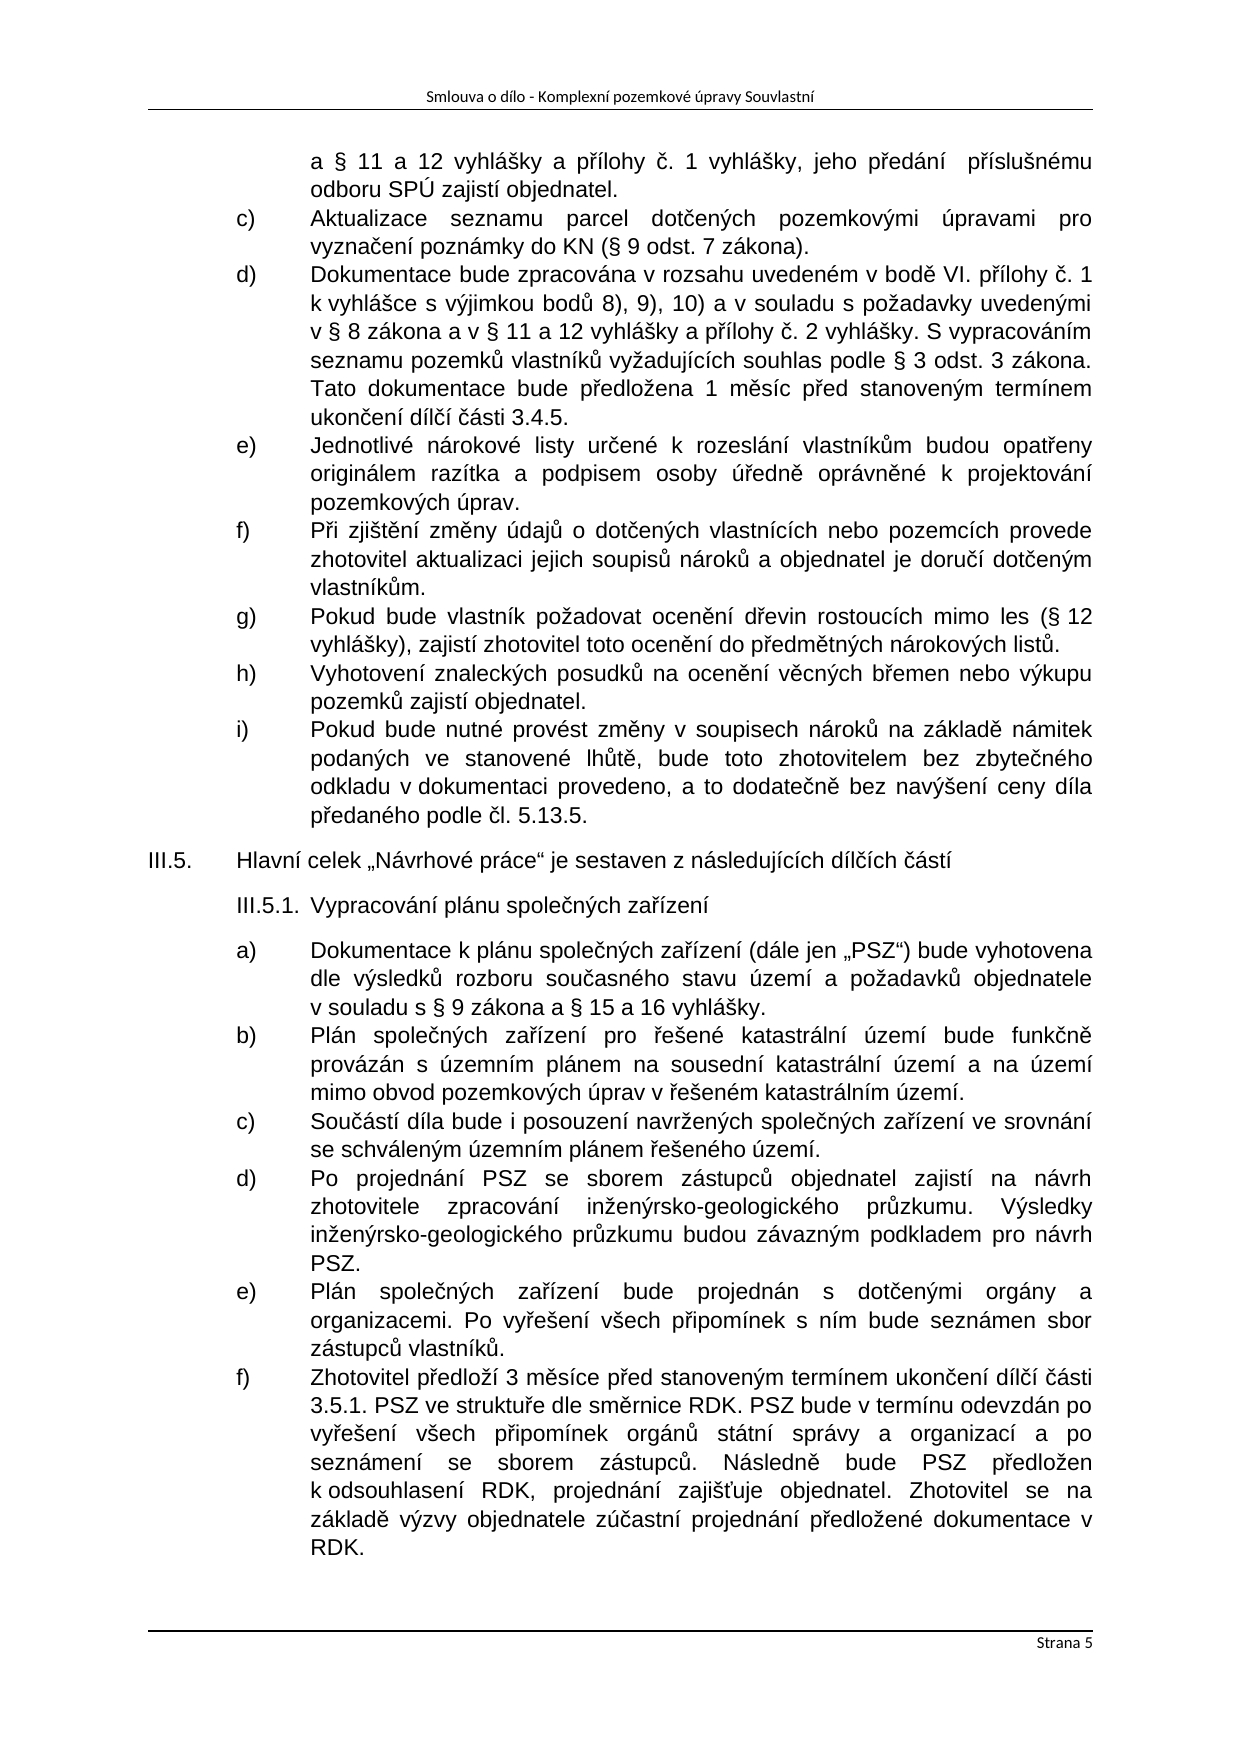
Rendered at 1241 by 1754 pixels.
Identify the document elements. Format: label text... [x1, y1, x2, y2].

text Pokud bude vlastník požadovat ocenění dřevin rostoucích mimo les (§ 12 vyhlášky), zajistí zhotovitel toto ocenění do předmětných nárokových listů. [236, 603, 1093, 657]
text Dokumentace bude zpracována v rozsahu uvedeném v bodě VI. přílohy č. 1 k vyhlášce s výjimkou bodů 8), 9), 10) a v souladu s požadavky uvedenými v § 8 zákona a v § 11 a 12 vyhlášky a přílohy č. 2 vyhlášky. S vypracováním seznamu pozemků vlastníků vyžadujících souhlas podle § 3 odst. 3 zákona. Tato dokumentace bude předložena 1 měsíc před stanoveným termínem ukončení dílčí části 3.4.5. [236, 261, 1093, 430]
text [236, 148, 1093, 202]
text Součástí díla bude i posouzení navržených společných zařízení ve srovnání se schváleným územním plánem řešeného území. [236, 1108, 1093, 1162]
text Aktualizace seznamu parcel dotčených pozemkovými úpravami pro vyznačení poznámky do KN (§ 9 odst. 7 zákona). [236, 204, 1093, 259]
text Plán společných zařízení pro řešené katastrální území bude funkčně provázán s územním plánem na sousední katastrální území a na území mimo obvod pozemkových úprav v řešeném katastrálním území. [236, 1022, 1093, 1106]
text Po projednání PSZ se sborem zástupců objednatel zajistí na návrh zhotovitele zpracování inženýrsko-geologického průzkumu. Výsledky inženýrsko-geologického průzkumu budou závazným podkladem pro návrh PSZ. [236, 1164, 1093, 1276]
text Jednotlivé nárokové listy určené k rozeslání vlastníkům budou opatřeny originálem razítka a podpisem osoby úředně oprávněné k projektování pozemkových úprav. [236, 432, 1093, 515]
text Dokumentace k plánu společných zařízení (dále jen „PSZ“) bude vyhotovena dle výsledků rozboru současného stavu území a požadavků objednatele v souladu s § 9 zákona a § 15 a 16 vyhlášky. [236, 937, 1093, 1020]
list Hlavní celek „Návrhové práce“ je sestaven z následujících dílčích částí [148, 847, 1093, 873]
text Pokud bude nutné provést změny v soupisech nároků na základě námitek podaných ve stanovené lhůtě, bude toto zhotovitelem bez zbytečného odkladu v dokumentaci provedeno, a to dodatečně bez navýšení ceny díla předaného podle čl. 5.13.5. [236, 716, 1093, 828]
text Vyhotovení znaleckých posudků na ocenění věcných břemen nebo výkupu pozemků zajistí objednatel. [236, 659, 1093, 714]
text Zhotovitel předloží 3 měsíce před stanoveným termínem ukončení dílčí části 3.5.1. PSZ ve struktuře dle směrnice RDK. PSZ bude v termínu odevzdán po vyřešení všech připomínek orgánů státní správy a organizací a po seznámení se sborem zástupců. Následně bude PSZ předložen k odsouhlasení RDK, projednání zajišťuje objednatel. Zhotovitel se na základě výzvy objednatele zúčastní projednání předložené dokumentace v RDK. [236, 1363, 1093, 1561]
text Při zjištění změny údajů o dotčených vlastnících nebo pozemcích provede zhotovitel aktualizaci jejich soupisů nároků a objednatel je doručí dotčeným vlastníkům. [236, 517, 1093, 601]
text Vypracování plánu společných zařízení [236, 892, 1093, 918]
text Plán společných zařízení bude projednán s dotčenými orgány a organizacemi. Po vyřešení všech připomínek s ním bude seznámen sbor zástupců vlastníků. [236, 1278, 1093, 1361]
